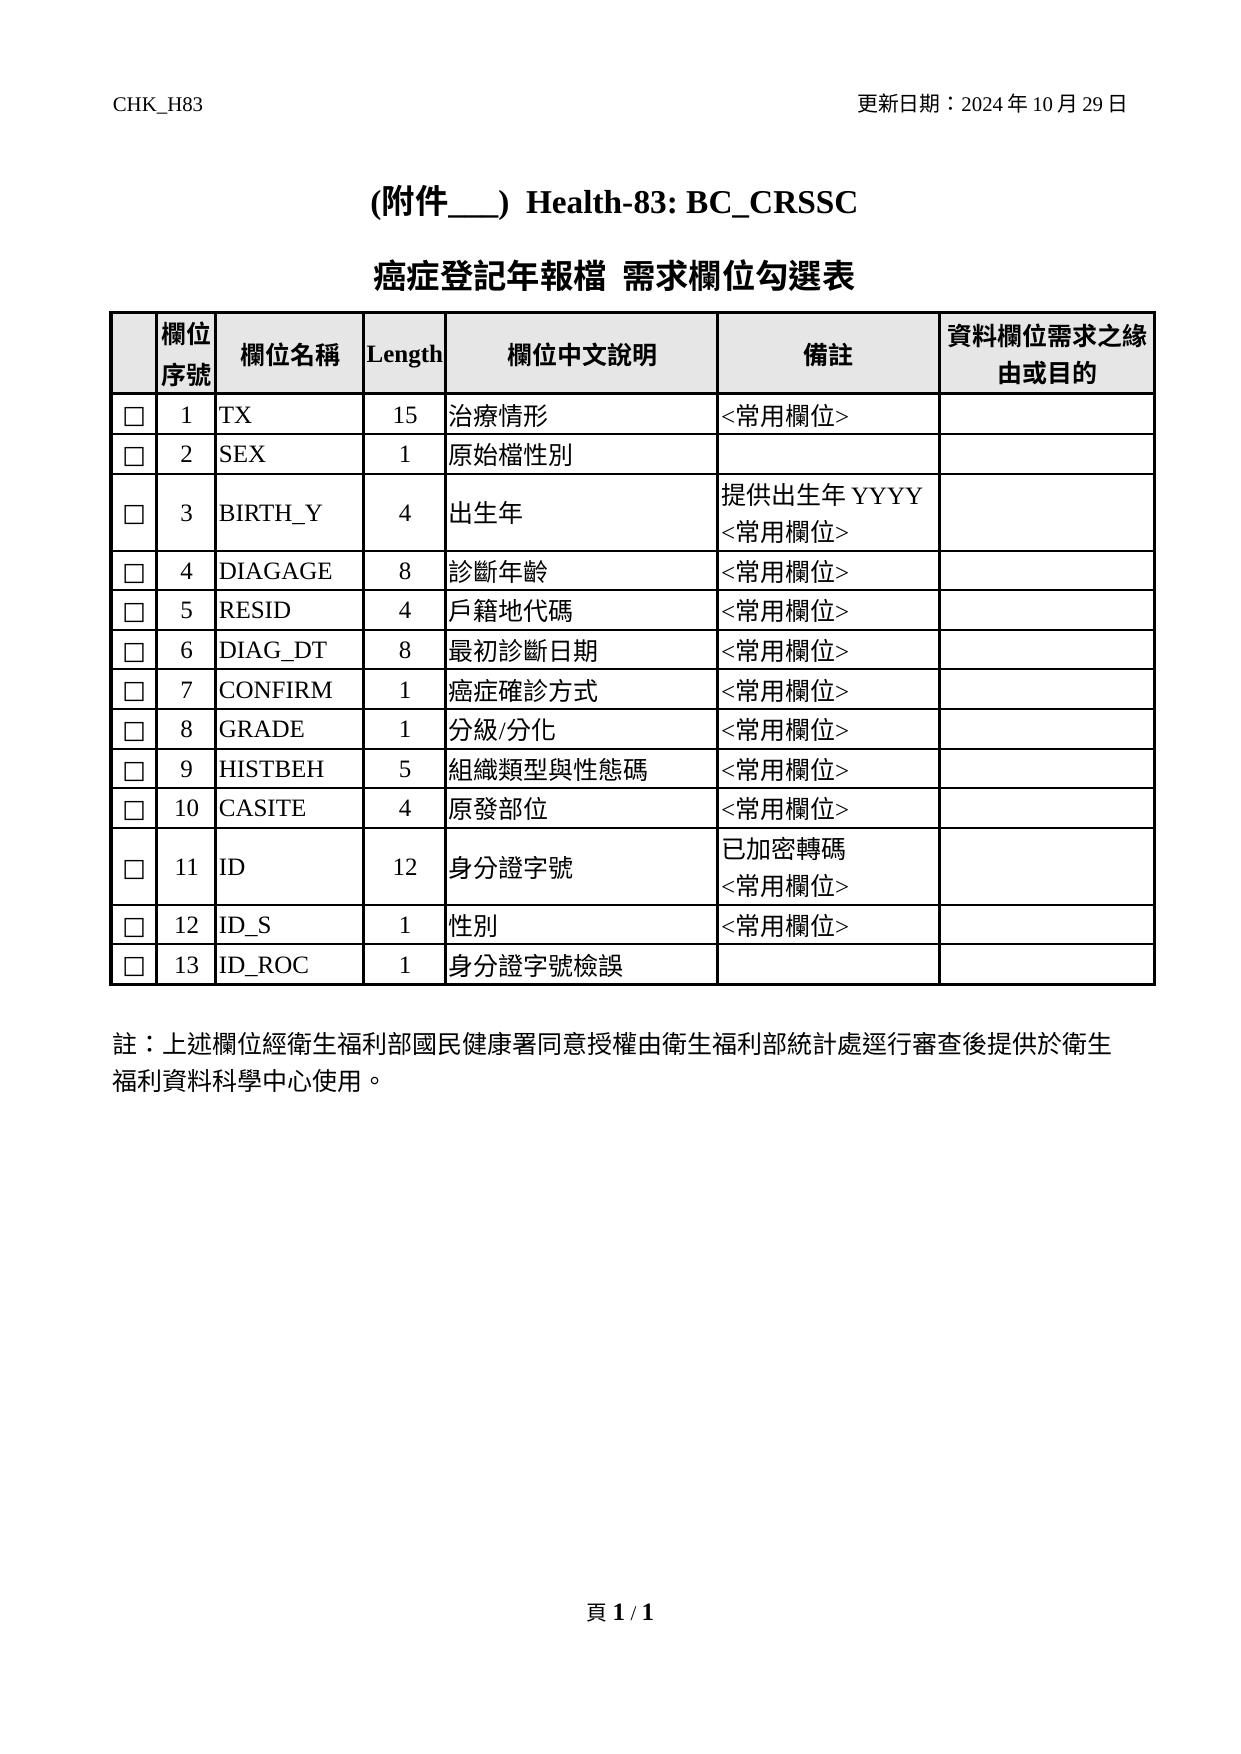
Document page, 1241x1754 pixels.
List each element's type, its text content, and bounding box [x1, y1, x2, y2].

table_cell 1 [365, 945, 444, 983]
table_cell <常用欄位> [719, 591, 938, 629]
table_cell 5 [158, 591, 214, 629]
table_cell ID [217, 829, 362, 904]
table_cell 最初診斷日期 [447, 631, 716, 668]
table_cell 4 [365, 475, 444, 549]
table_cell □ [113, 750, 155, 787]
table_cell DIAG_DT [217, 631, 362, 668]
table_cell □ [113, 552, 155, 589]
table_cell 4 [365, 789, 444, 827]
table_cell 5 [365, 750, 444, 787]
table_cell [941, 945, 1153, 983]
text (附件___) Health-83: BC_CRSSC [101, 161, 1128, 236]
table_cell <常用欄位> [719, 670, 938, 708]
table_cell 治療情形 [447, 395, 716, 433]
table_cell 原發部位 [447, 789, 716, 827]
table_header Length [365, 314, 444, 392]
table_cell [941, 631, 1153, 668]
table_cell [719, 945, 938, 983]
table_cell [941, 552, 1153, 589]
table_cell 戶籍地代碼 [447, 591, 716, 629]
table_header [113, 314, 155, 392]
table_cell □ [113, 906, 155, 943]
table_cell □ [113, 829, 155, 904]
table_cell BIRTH_Y [217, 475, 362, 549]
table_cell CONFIRM [217, 670, 362, 708]
table_cell 1 [158, 395, 214, 433]
table_cell 13 [158, 945, 214, 983]
table_cell [719, 435, 938, 472]
table_cell 性別 [447, 906, 716, 943]
table_cell <常用欄位> [719, 395, 938, 433]
table_cell [941, 395, 1153, 433]
table_header 欄位中文說明 [447, 314, 716, 392]
table_cell 分級/分化 [447, 710, 716, 747]
table_cell □ [113, 945, 155, 983]
table_cell 12 [158, 906, 214, 943]
table_cell 1 [365, 670, 444, 708]
table_cell CASITE [217, 789, 362, 827]
table_cell 11 [158, 829, 214, 904]
table_cell 提供出生年YYYY <常用欄位> [719, 475, 938, 549]
table_cell <常用欄位> [719, 710, 938, 747]
table_cell 診斷年齡 [447, 552, 716, 589]
table_cell 4 [158, 552, 214, 589]
table_cell □ [113, 475, 155, 549]
table_cell [941, 435, 1153, 472]
table_cell SEX [217, 435, 362, 472]
table_cell 8 [365, 552, 444, 589]
table_cell 8 [365, 631, 444, 668]
table_cell 3 [158, 475, 214, 549]
table_cell 身分證字號檢誤 [447, 945, 716, 983]
table_cell 6 [158, 631, 214, 668]
table_cell HISTBEH [217, 750, 362, 787]
table_cell DIAGAGE [217, 552, 362, 589]
table_cell [941, 906, 1153, 943]
table_cell 4 [365, 591, 444, 629]
table_cell □ [113, 395, 155, 433]
table_cell 2 [158, 435, 214, 472]
table_cell 8 [158, 710, 214, 747]
table_cell 15 [365, 395, 444, 433]
text 癌症登記年報檔 需求欄位勾選表 [101, 236, 1128, 311]
table_header 資料欄位需求之緣由或目的 [941, 314, 1153, 392]
table_cell 9 [158, 750, 214, 787]
table_cell 1 [365, 435, 444, 472]
table_cell 序號 [158, 352, 214, 392]
table_cell <常用欄位> [719, 789, 938, 827]
table_cell 癌症確診方式 [447, 670, 716, 708]
table_cell [941, 710, 1153, 747]
table_cell [941, 670, 1153, 708]
table_cell 1 [365, 710, 444, 747]
table_cell 10 [158, 789, 214, 827]
table_cell □ [113, 435, 155, 472]
table_cell 出生年 [447, 475, 716, 549]
table_cell □ [113, 591, 155, 629]
table_cell □ [113, 670, 155, 708]
table_cell 12 [365, 829, 444, 904]
table_cell <常用欄位> [719, 906, 938, 943]
table_cell <常用欄位> [719, 552, 938, 589]
table_cell □ [113, 710, 155, 747]
table_cell GRADE [217, 710, 362, 747]
table_cell TX [217, 395, 362, 433]
table_cell 1 [365, 906, 444, 943]
table_cell □ [113, 631, 155, 668]
table_cell [941, 829, 1153, 904]
table_cell 原始檔性別 [447, 435, 716, 472]
table_cell 組織類型與性態碼 [447, 750, 716, 787]
table_cell 身分證字號 [447, 829, 716, 904]
table_cell 已加密轉碼 <常用欄位> [719, 829, 938, 904]
table_cell [941, 789, 1153, 827]
table_header 欄位 [158, 314, 214, 352]
table_header 備註 [719, 314, 938, 392]
table_cell <常用欄位> [719, 750, 938, 787]
table_cell RESID [217, 591, 362, 629]
table_cell [941, 750, 1153, 787]
table_cell ID_ROC [217, 945, 362, 983]
table_cell □ [113, 789, 155, 827]
text 註：上述欄位經衛生福利部國民健康署同意授權由衛生福利部統計處逕行審查後提供於衛生福利資料科學中心使用。 [112, 1023, 1128, 1098]
table_header 欄位名稱 [217, 314, 362, 392]
table_cell 7 [158, 670, 214, 708]
table_cell [941, 475, 1153, 549]
table_cell [941, 591, 1153, 629]
table_cell <常用欄位> [719, 631, 938, 668]
table_cell ID_S [217, 906, 362, 943]
